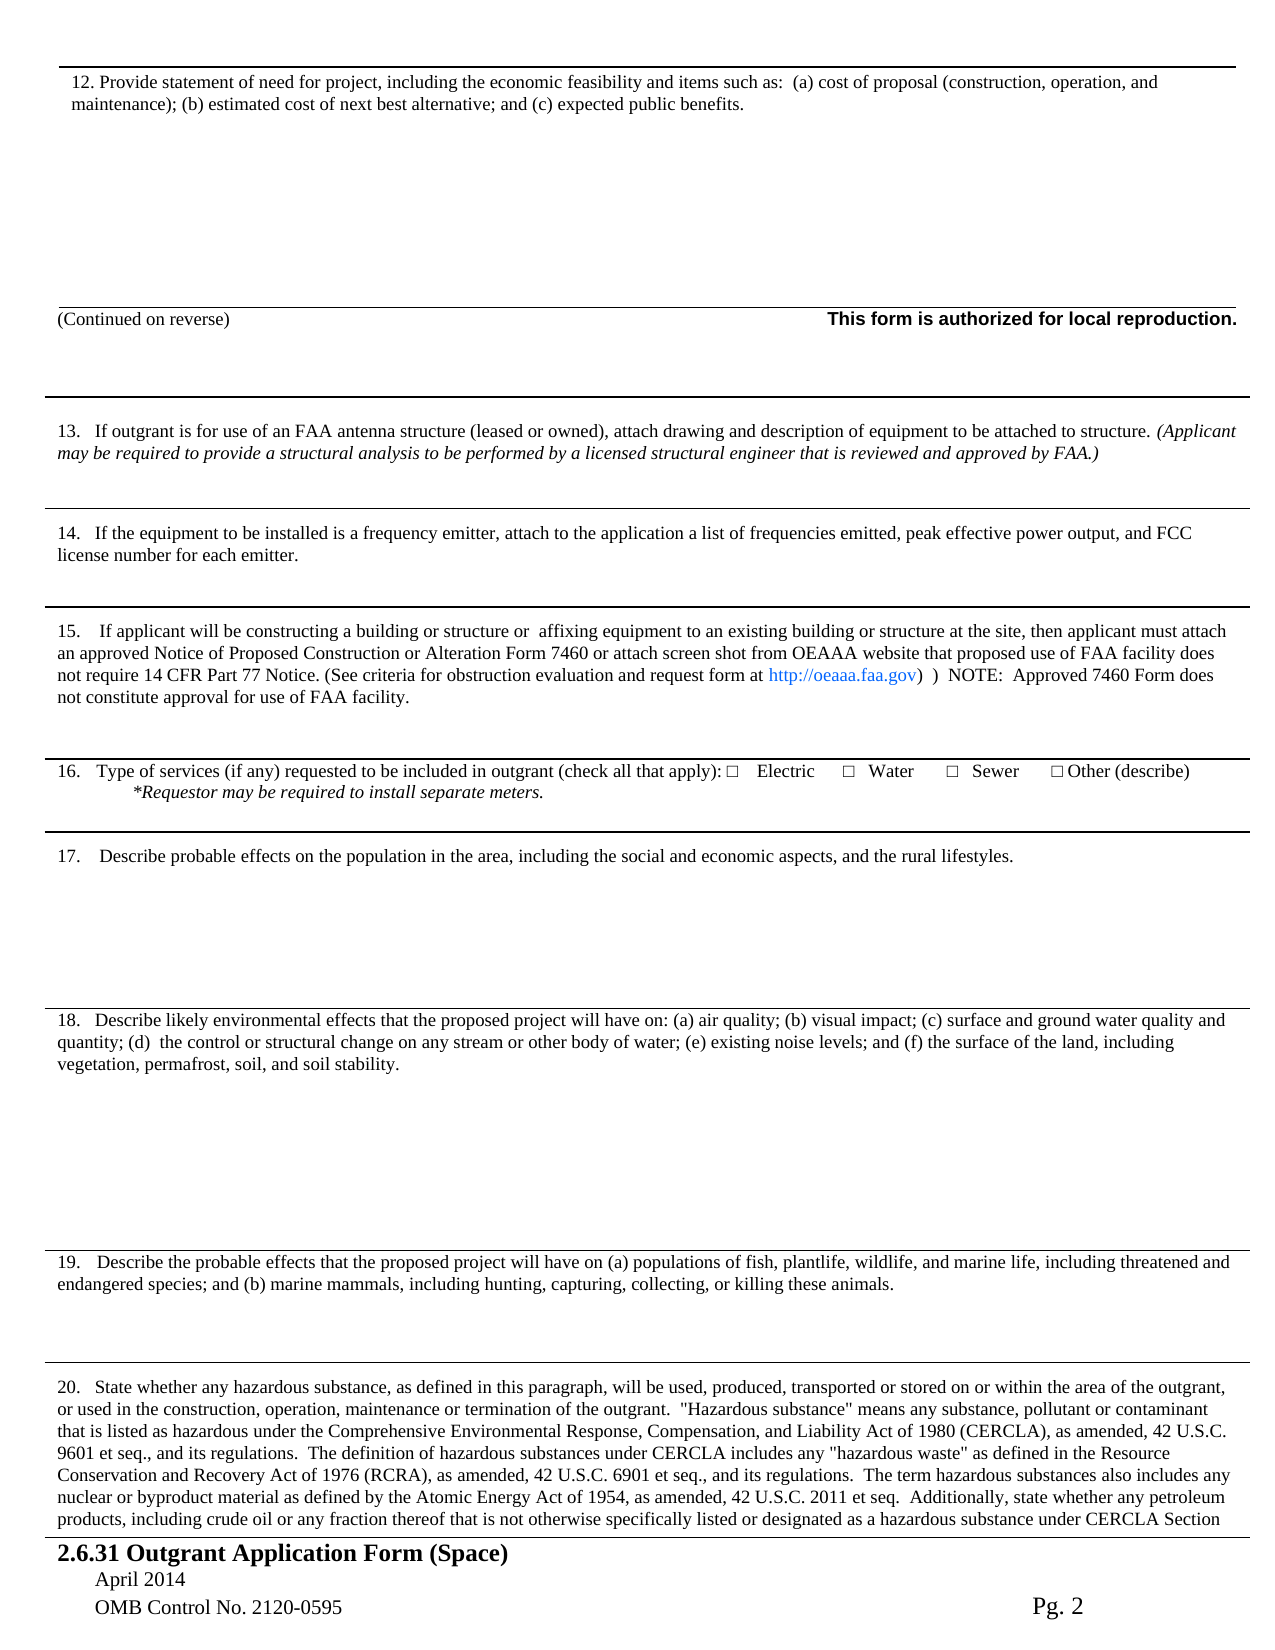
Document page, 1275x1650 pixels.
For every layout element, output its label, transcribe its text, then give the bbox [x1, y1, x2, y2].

table_cell 12. Provide statement of need for project, including the economic feasibility and items such as: (a) cost of proposal (construction, operation, and maintenance); (b) estimated cost of next best alternative; and (c) expected public benefits. [59, 68, 1236, 307]
table_cell 16. Type of services (if any) requested to be included in outgrant (check all that apply): □ Electric □ Water □ Sewer □ Other (describe) *Requestor may be required to install separate meters. [45, 760, 1250, 831]
table_cell 18. Describe likely environmental effects that the proposed project will have on: (a) air quality; (b) visual impact; (c) surface and ground water quality and quantity; (d) the control or structural change on any stream or other body of water; (e) existing noise levels; and (f) the surface of the land, including vegetation, permafrost, soil, and soil stability. [45, 1009, 1250, 1250]
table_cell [45, 1363, 1250, 1536]
table_cell 14. If the equipment to be installed is a frequency emitter, attach to the application a list of frequencies emitted, peak effective power output, and FCC license number for each emitter. [45, 509, 1250, 606]
text (Continued on reverse) This form is authorized for local reproduction. [57, 308, 1237, 330]
table_header 13. If outgrant is for use of an FAA antenna structure (leased or owned), attach drawing and description of equipment to be attached to structure. (Applicant may be required to provide a structural analysis to be performed by a licensed structural engineer that is reviewed and approved by FAA.) [45, 398, 1250, 507]
table_cell 19. Describe the probable effects that the proposed project will have on (a) populations of fish, plantlife, wildlife, and marine life, including threatened and endangered species; and (b) marine mammals, including hunting, capturing, collecting, or killing these animals. [45, 1251, 1250, 1362]
table_cell 17. Describe probable effects on the population in the area, including the social and economic aspects, and the rural lifestyles. [45, 833, 1250, 1007]
table_cell 15. If applicant will be constructing a building or structure or affixing equipment to an existing building or structure at the site, then applicant must attach an approved Notice of Proposed Construction or Alteration Form 7460 or attach screen shot from OEAAA website that proposed use of FAA facility does not require 14 CFR Part 77 Notice. (See criteria for obstruction evaluation and request form at http://oeaaa.faa.gov) ) NOTE: Approved 7460 Form does not constitute approval for use of FAA facility. [45, 608, 1250, 758]
